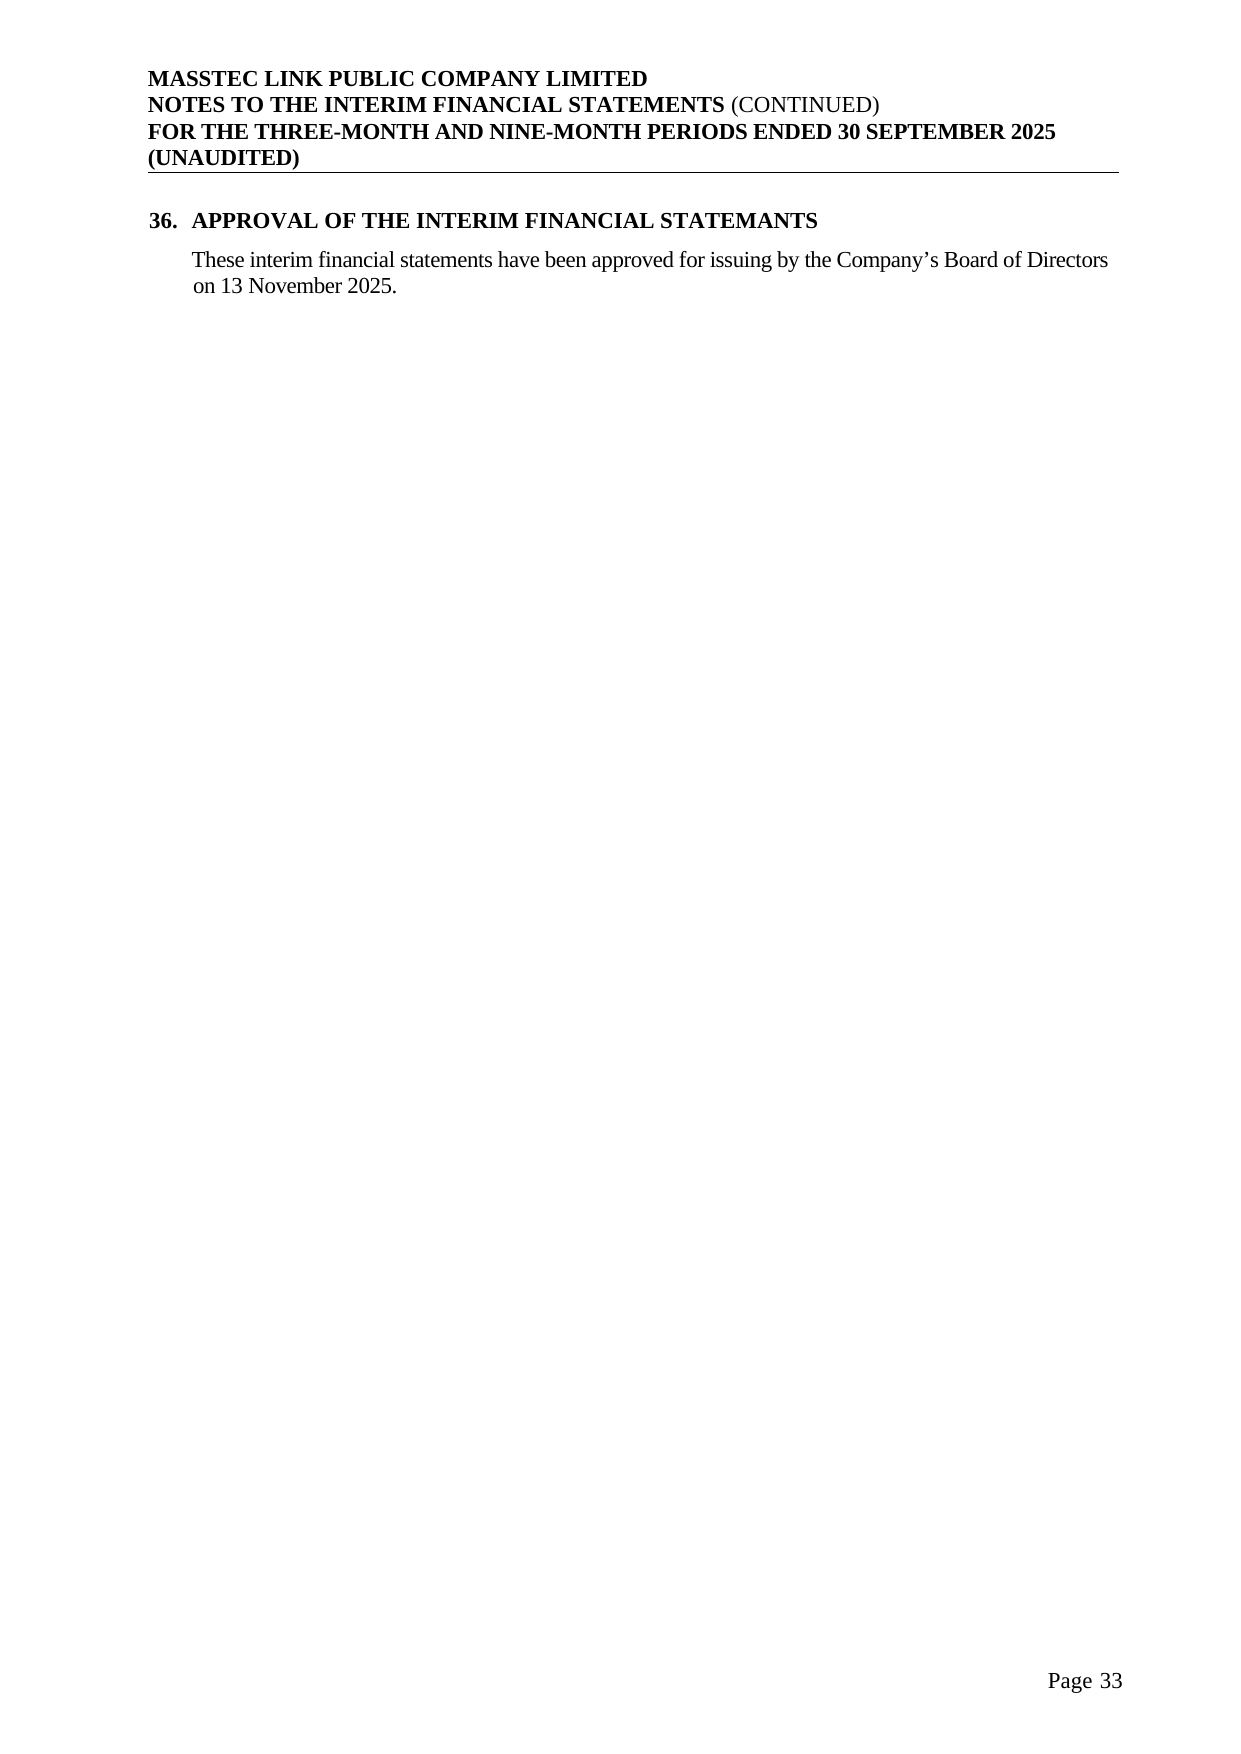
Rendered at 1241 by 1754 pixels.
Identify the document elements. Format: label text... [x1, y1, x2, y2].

subtitle APPROVAL OF THE INTERIM FINANCIAL STATEMANTS [149, 207, 1122, 233]
text These interim financial statements have been approved for issuing by the Company’s Board of Directors on 13 November 2025. [191, 246, 1122, 298]
